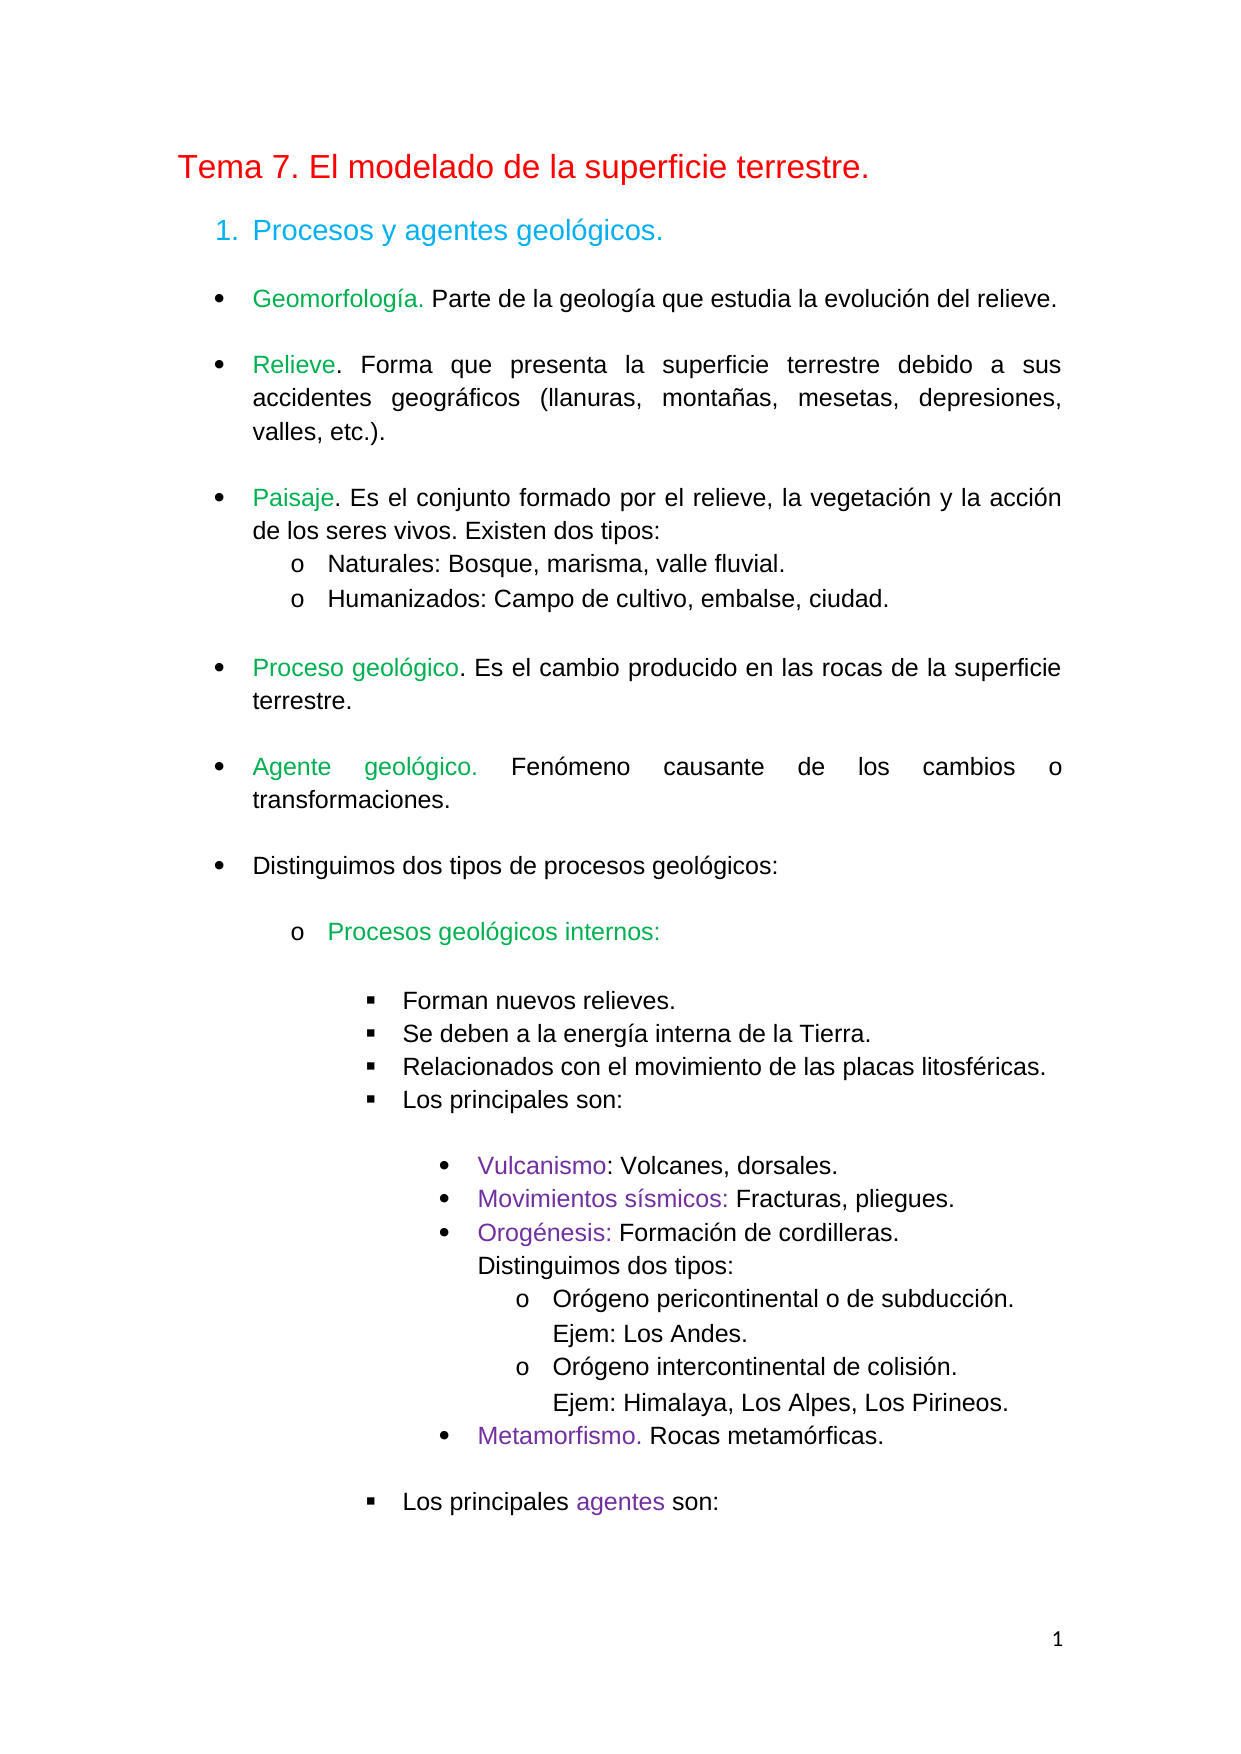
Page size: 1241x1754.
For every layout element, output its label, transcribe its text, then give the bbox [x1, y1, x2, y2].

list Humanizados: Campo de cultivo, embalse, ciudad. [290, 584, 1063, 615]
list Paisaje. Es el conjunto formado por el relieve, la vegetación y la acción de los seres vivos. Existen dos tipos: [215, 482, 1063, 544]
list Orógeno pericontinental o de subducción. [515, 1284, 1063, 1314]
list Procesos y agentes geológicos. [215, 213, 1063, 246]
list Movimientos sísmicos: Fracturas, pliegues. [440, 1184, 1063, 1213]
list Relacionados con el movimiento de las placas litosféricas. [365, 1052, 1063, 1081]
list Orogénesis: Formación de cordilleras. [440, 1217, 1063, 1246]
list Orógeno intercontinental de colisión. [515, 1352, 1063, 1383]
list Metamorfismo. Rocas metamórficas. [440, 1421, 1063, 1449]
list Vulcanismo: Volcanes, dorsales. [440, 1151, 1063, 1180]
list Ejem: Los Andes. [552, 1319, 1063, 1348]
list Geomorfología. Parte de la geología que estudia la evolución del relieve. [215, 284, 1063, 313]
list Proceso geológico. Es el cambio producido en las rocas de la superficie terrestre. [215, 653, 1063, 714]
list Relieve. Forma que presenta la superficie terrestre debido a sus accidentes geográficos (llanuras, montañas, mesetas, depresiones, valles, etc.). [215, 350, 1063, 445]
list Los principales son: [365, 1085, 1063, 1114]
text Tema 7. El modelado de la superficie terrestre. [177, 148, 1063, 186]
list Procesos geológicos internos: [290, 917, 1063, 948]
list Distinguimos dos tipos: [477, 1251, 1063, 1279]
list Se deben a la energía interna de la Tierra. [365, 1019, 1063, 1048]
list Distinguimos dos tipos de procesos geológicos: [215, 851, 1063, 880]
list Agente geológico. Fenómeno causante de los cambios o transformaciones. [215, 752, 1063, 814]
list Naturales: Bosque, marisma, valle fluvial. [290, 549, 1063, 579]
list Los principales agentes son: [365, 1487, 1063, 1516]
list Ejem: Himalaya, Los Alpes, Los Pirineos. [552, 1388, 1063, 1416]
list Forman nuevos relieves. [365, 986, 1063, 1014]
